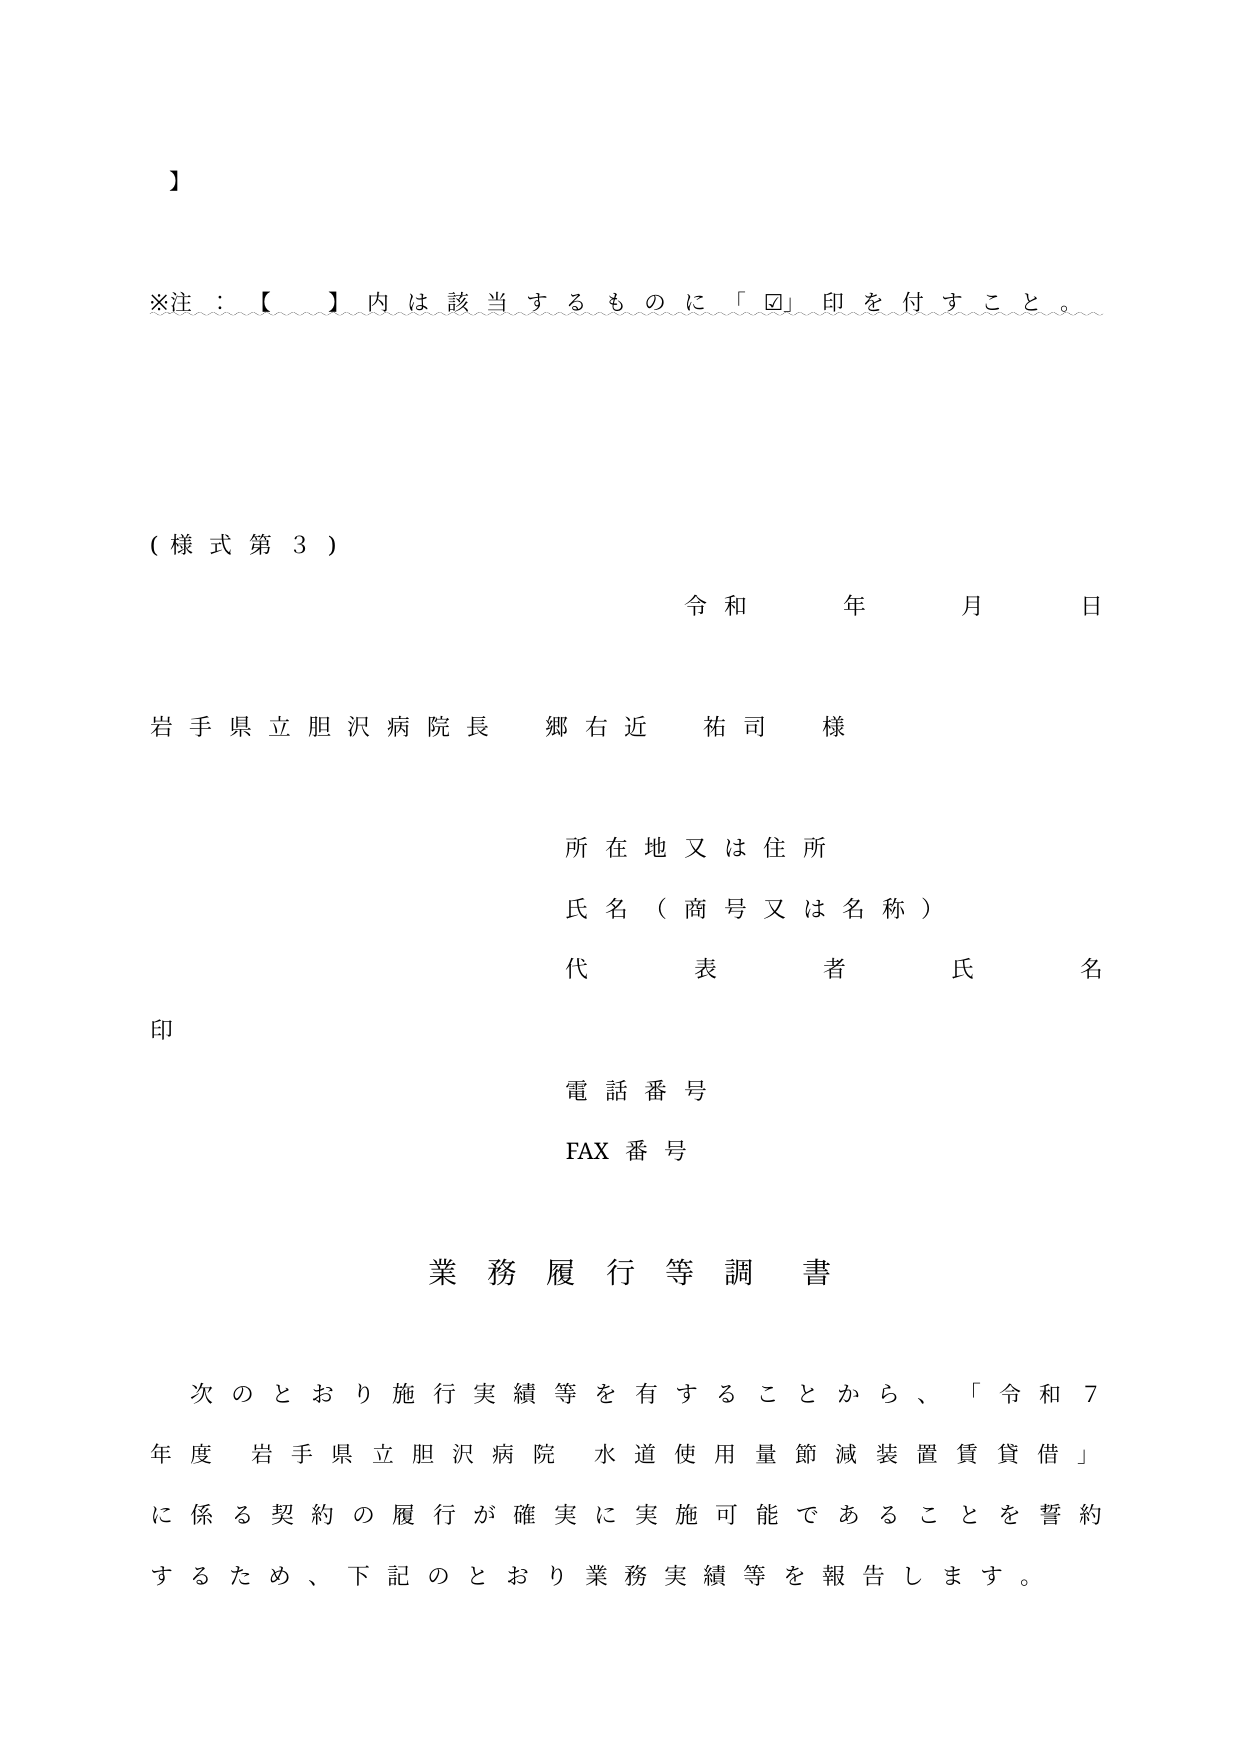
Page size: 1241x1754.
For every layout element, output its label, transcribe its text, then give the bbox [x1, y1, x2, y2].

text 代表者氏名 印 [150, 938, 1120, 1059]
text 令和 年 月 日 [150, 574, 1120, 634]
text 岩手県立胆沢病院長 郷右近 祐司 様 [150, 695, 1120, 756]
subtitle 業務履行等調書 [150, 1241, 1120, 1301]
text FAX番号 [150, 1119, 1120, 1180]
text ※注：【 】内は該当するものに「☑」印を付すこと。 [150, 271, 1120, 331]
text 次のとおり施行実績等を有することから、「令和７年度 岩手県立胆沢病院 水道使用量節減装置賃貸借」に係る契約の履行が確実に実施可能であることを誓約するため、下記のとおり業務実績等を報告します。 [150, 1362, 1120, 1604]
text (様式第３) [150, 513, 1120, 574]
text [150, 149, 1120, 210]
text 電話番号 [150, 1059, 1120, 1119]
text 氏名（商号又は名称） [150, 877, 1120, 938]
text 所在地又は住所 [150, 816, 1120, 877]
